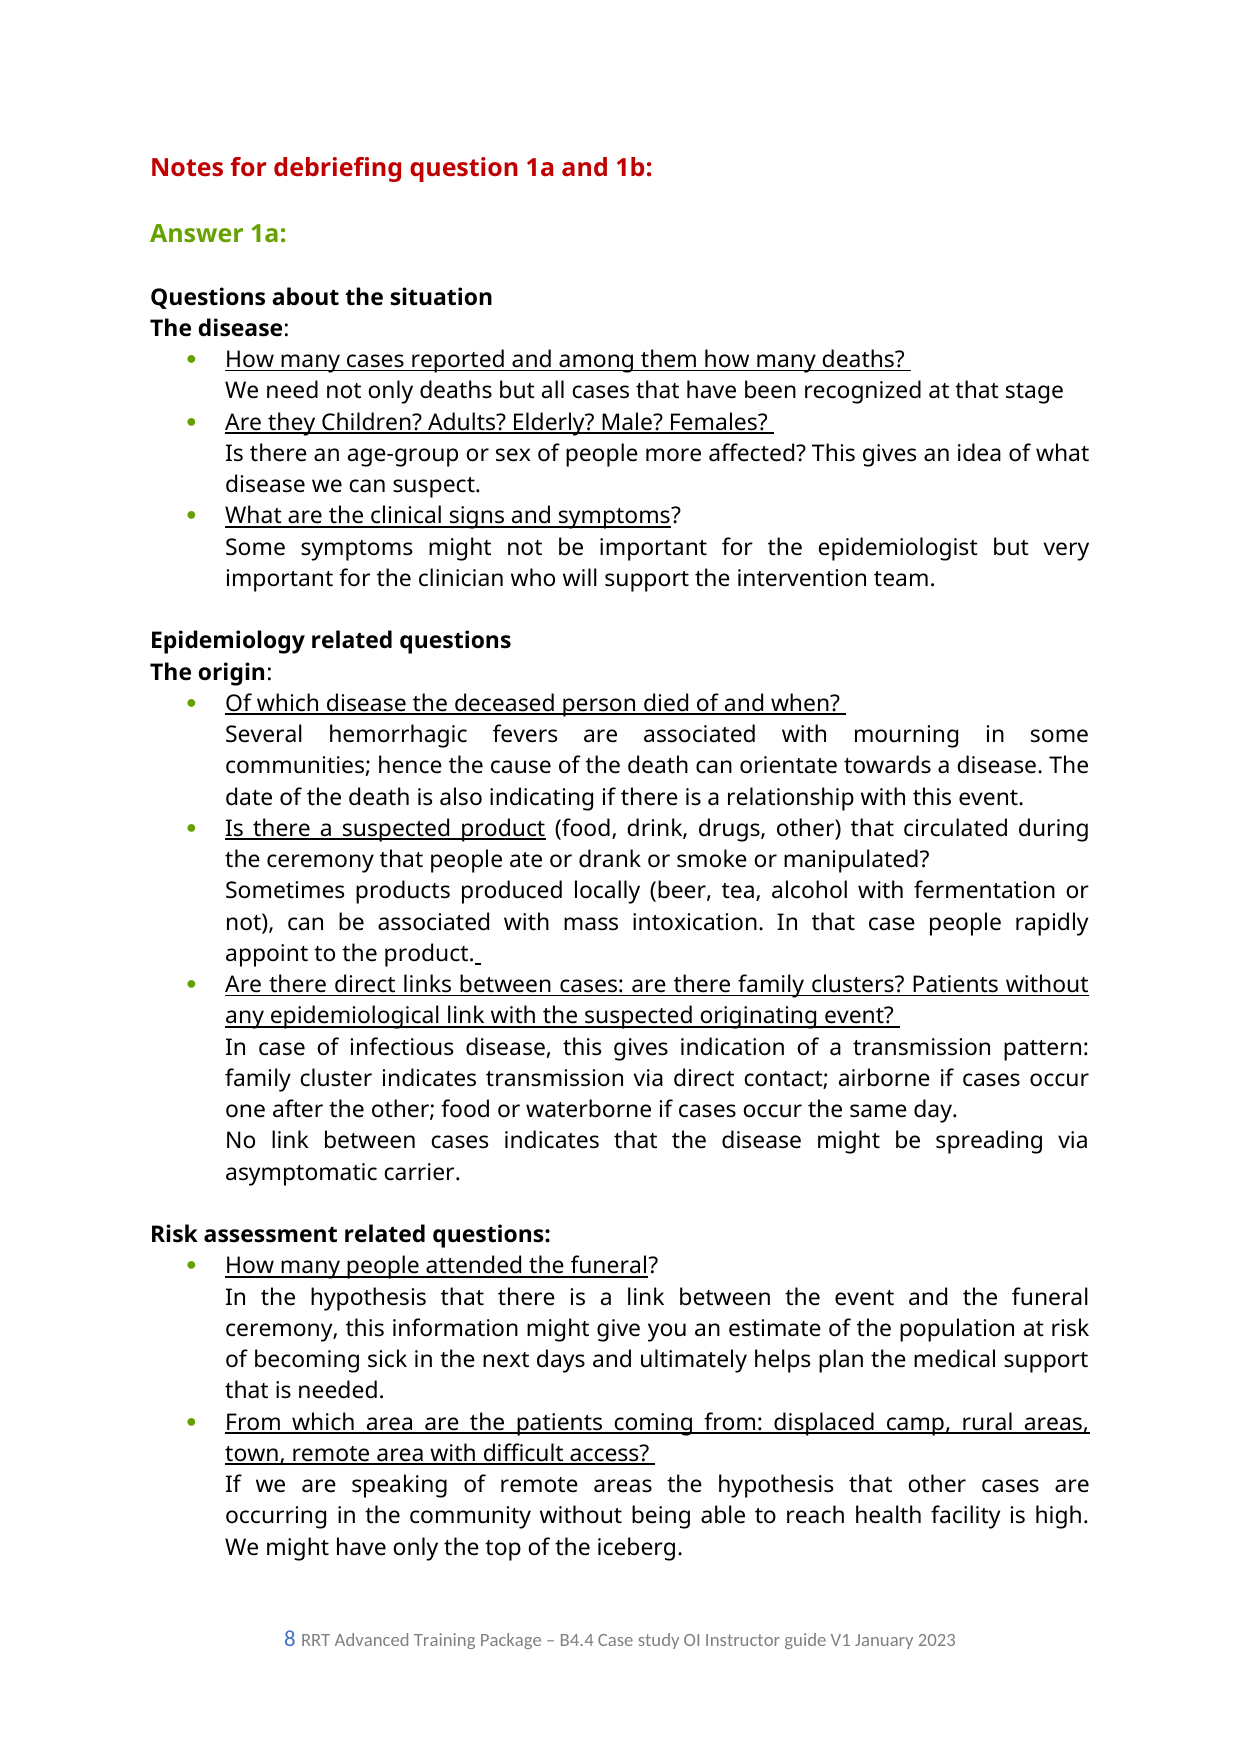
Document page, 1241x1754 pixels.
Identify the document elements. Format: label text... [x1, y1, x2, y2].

list How many cases reported and among them how many deaths? [187, 343, 1090, 374]
text Risk assessment related questions: [150, 1218, 1090, 1249]
list From which area are the patients coming from: displaced camp, rural areas, town, remote area with difficult access? [187, 1406, 1090, 1468]
list No link between cases indicates that the disease might be spreading via asymptomatic carrier. [225, 1124, 1090, 1187]
list Of which disease the deceased person died of and when? [187, 687, 1090, 718]
text The origin: [150, 656, 1090, 687]
text Notes for debriefing question 1a and 1b: [150, 150, 1090, 184]
list Sometimes products produced locally (beer, tea, alcohol with fermentation or not), can be associated with mass intoxication. In that case people rapidly appoint to the product. [225, 874, 1090, 968]
list Are there direct links between cases: are there family clusters? Patients without any epidemiological link with the suspected originating event? [187, 968, 1090, 1031]
list What are the clinical signs and symptoms? [187, 499, 1090, 531]
list If we are speaking of remote areas the hypothesis that other cases are occurring in the community without being able to reach health facility is high. We might have only the top of the iceberg. [225, 1468, 1090, 1562]
list In the hypothesis that there is a link between the event and the funeral ceremony, this information might give you an estimate of the population at risk of becoming sick in the next days and ultimately helps plan the medical support that is needed. [225, 1281, 1090, 1406]
text Answer 1a: [150, 215, 1090, 249]
list Is there an age-group or sex of people more affected? This gives an idea of what disease we can suspect. [225, 437, 1090, 499]
text Epidemiology related questions [150, 624, 1090, 656]
list We need not only deaths but all cases that have been recognized at that stage [225, 374, 1090, 406]
list In case of infectious disease, this gives indication of a transmission pattern: family cluster indicates transmission via direct contact; airborne if cases occur one after the other; food or waterborne if cases occur the same day. [225, 1031, 1090, 1124]
text The disease: [150, 312, 1090, 343]
list How many people attended the funeral? [187, 1249, 1090, 1281]
list Are they Children? Adults? Elderly? Male? Females? [187, 406, 1090, 437]
list Is there a suspected product (food, drink, drugs, other) that circulated during the ceremony that people ate or drank or smoke or manipulated? [187, 812, 1090, 874]
list Several hemorrhagic fevers are associated with mourning in some communities; hence the cause of the death can orientate towards a disease. The date of the death is also indicating if there is a relationship with this event. [225, 718, 1090, 812]
list Some symptoms might not be important for the epidemiologist but very important for the clinician who will support the intervention team. [225, 531, 1090, 593]
text Questions about the situation [150, 281, 1090, 312]
